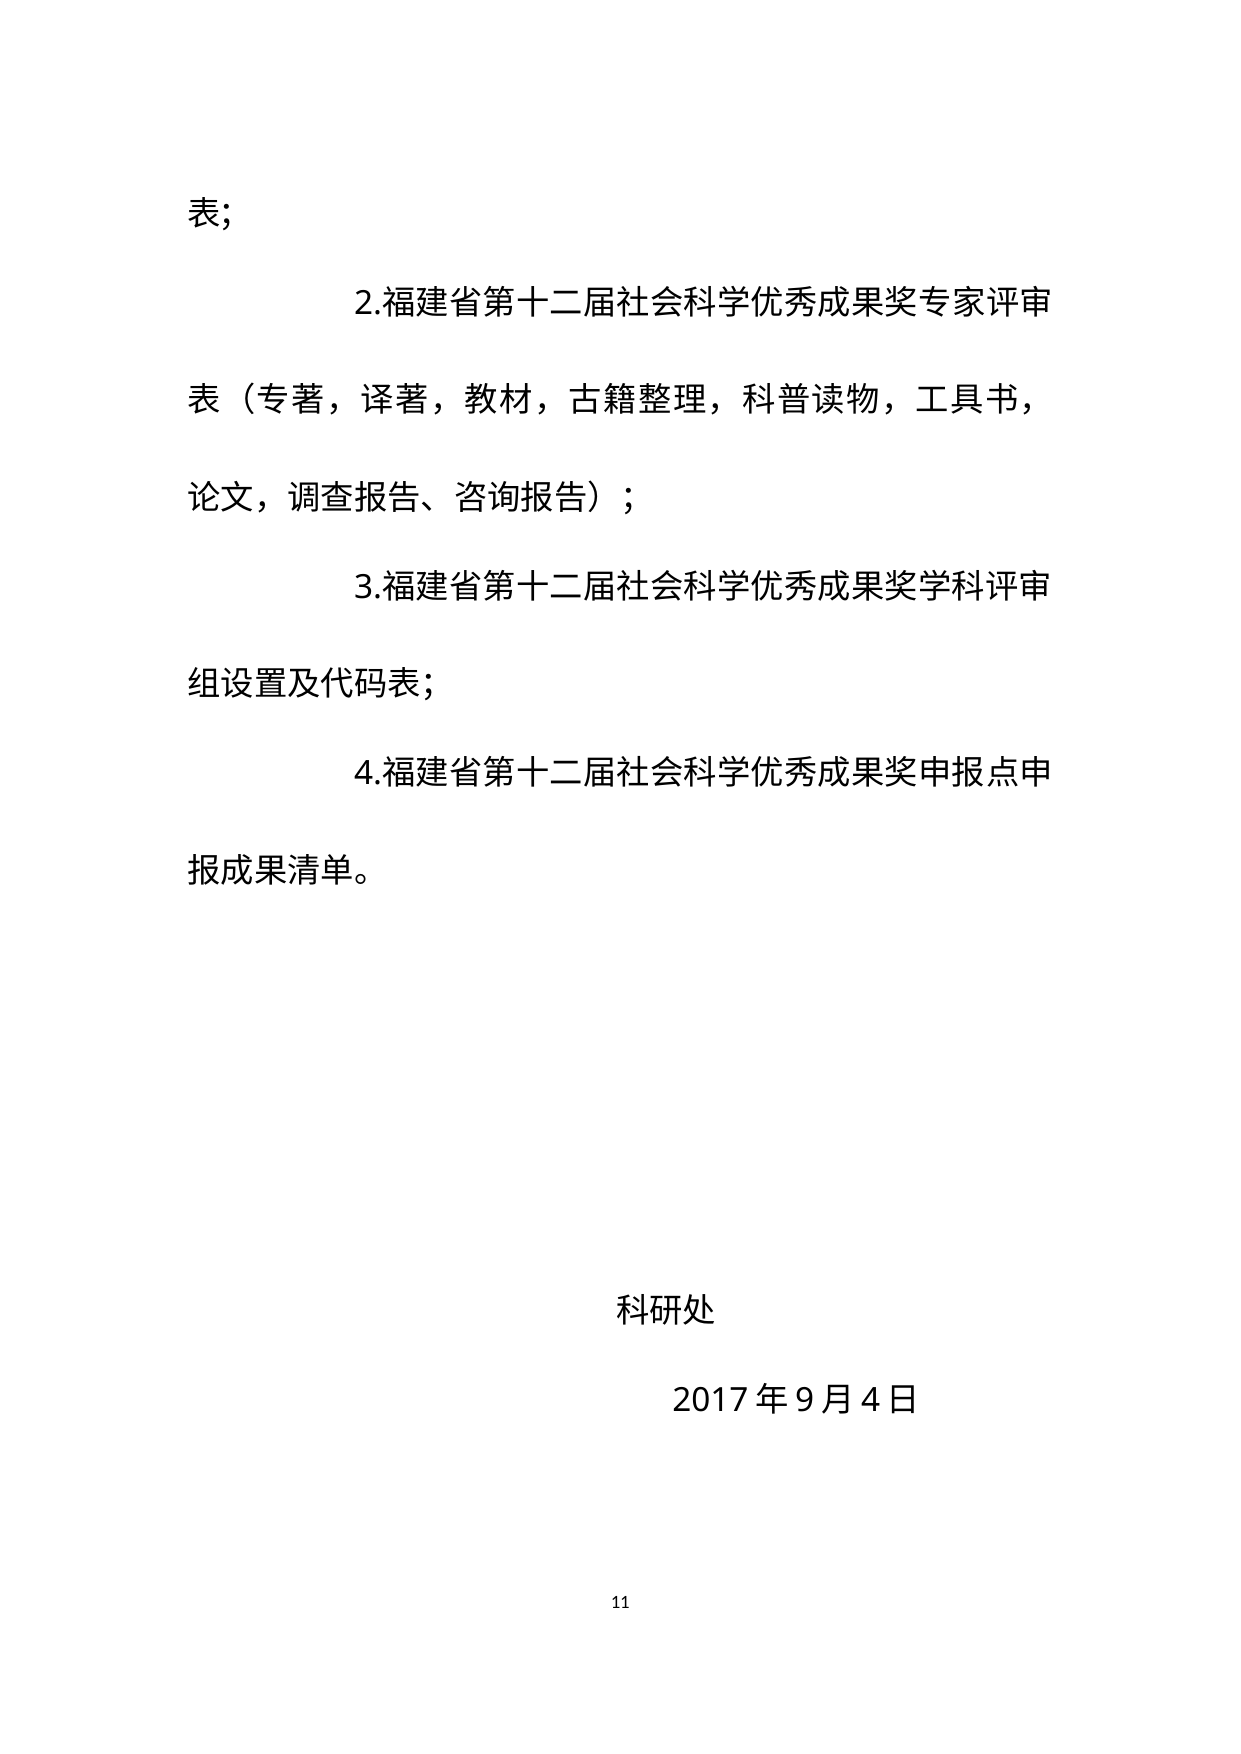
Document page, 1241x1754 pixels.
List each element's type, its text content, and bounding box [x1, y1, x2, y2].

text 科研处 [187, 1275, 920, 1340]
text 2.福建省第十二届社会科学优秀成果奖专家评审表（专著，译著，教材，古籍整理，科普读物，工具书，论文，调查报告、咨询报告）； [187, 267, 1053, 527]
text 4.福建省第十二届社会科学优秀成果奖申报点申报成果清单。 [187, 738, 1053, 900]
text 3.福建省第十二届社会科学优秀成果奖学科评审组设置及代码表； [187, 551, 1053, 714]
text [187, 178, 1053, 243]
text 2017年9月4日 [187, 1364, 920, 1429]
